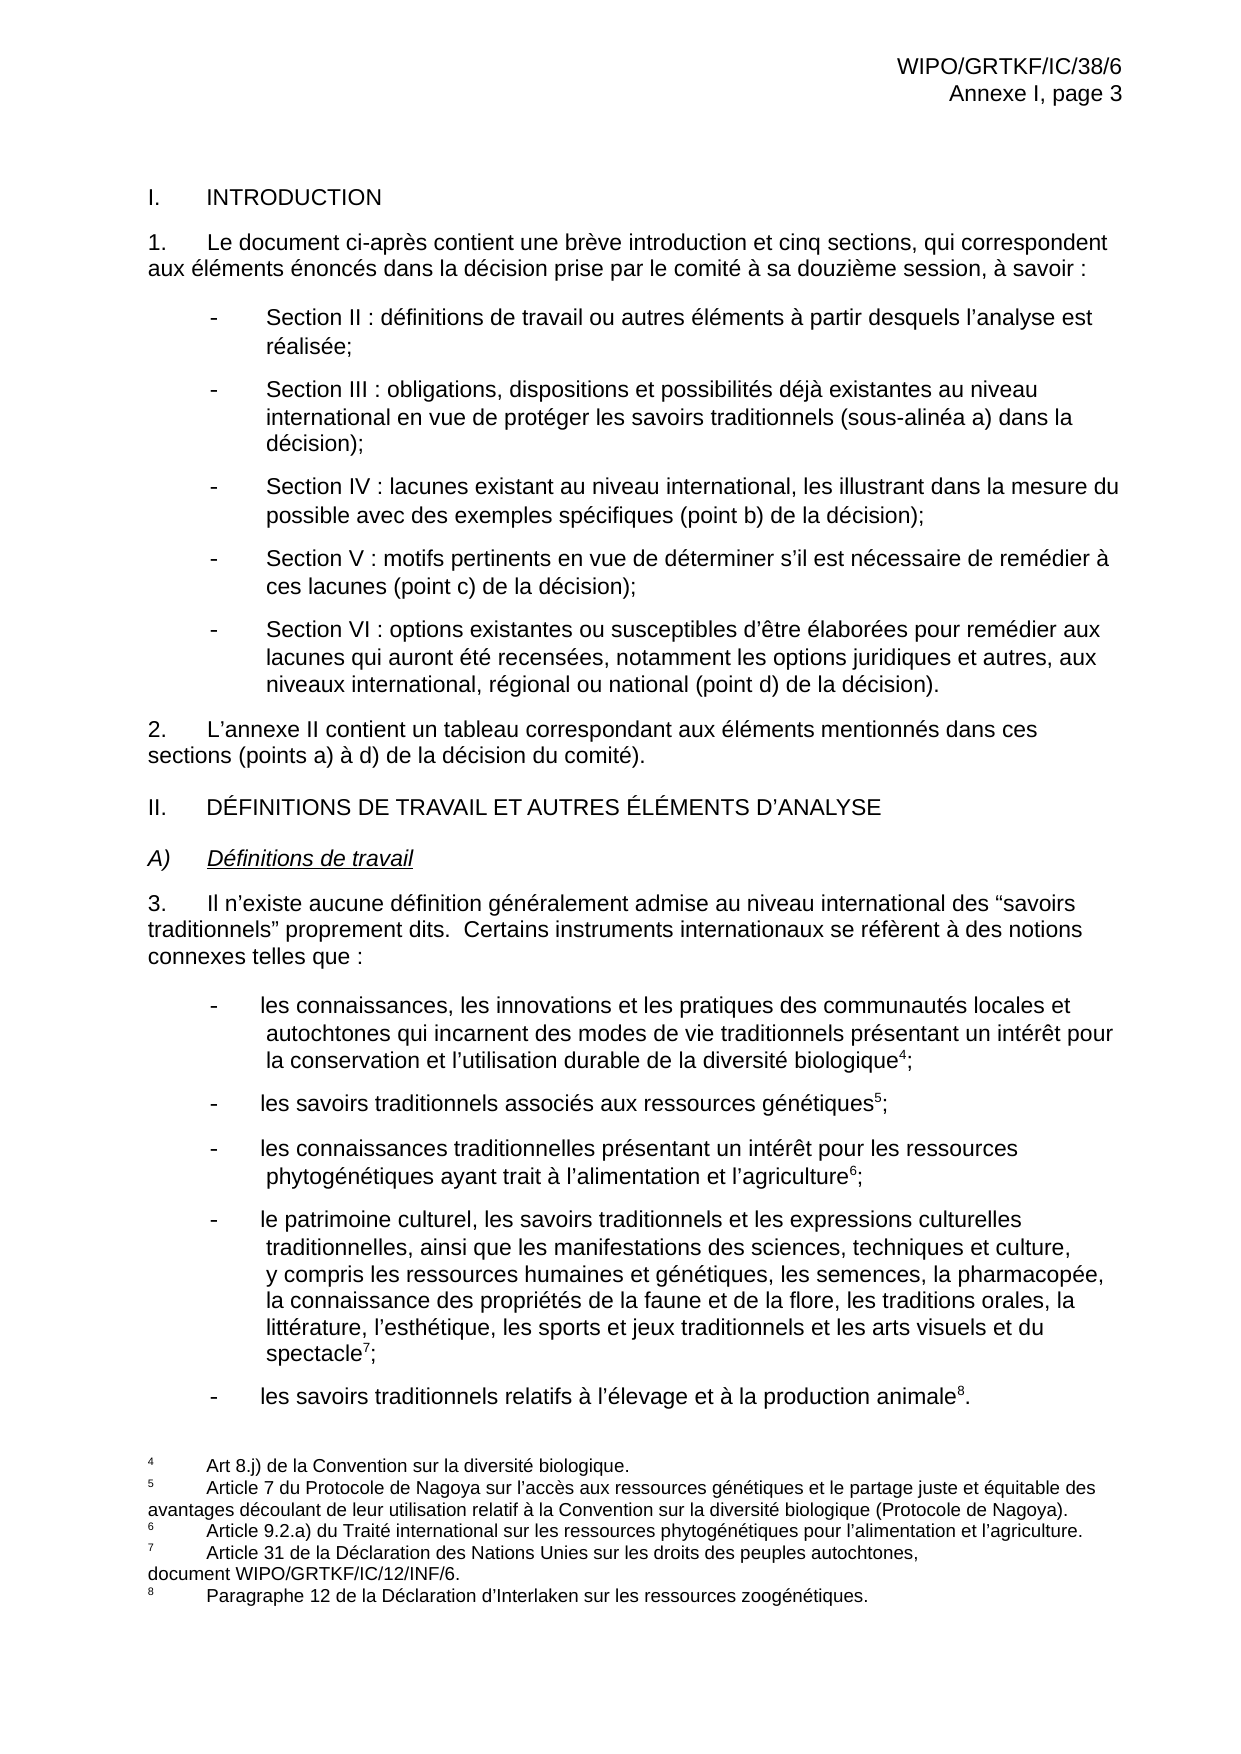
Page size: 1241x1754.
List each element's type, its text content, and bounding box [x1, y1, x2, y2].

subtitle I. INTRODUCTION [148, 183, 1122, 210]
list Section IV : lacunes existant au niveau international, les illustrant dans la mesure du possible avec des exemples spécifiques (point b) de la décision); [207, 473, 1122, 528]
list les savoirs traditionnels associés aux ressources génétiques; [207, 1090, 1122, 1118]
text L’annexe II contient un tableau correspondant aux éléments mentionnés dans ces sections (points a) à d) de la décision du comité). [148, 716, 1122, 768]
list les savoirs traditionnels relatifs à l’élevage et à la production animale. [207, 1383, 1122, 1411]
subtitle Définitions de travail [148, 845, 1122, 871]
list Section V : motifs pertinents en vue de déterminer s’il est nécessaire de remédier à ces lacunes (point c) de la décision); [207, 545, 1122, 599]
subtitle II. DÉFINITIONS DE TRAVAIL ET AUTRES ÉLÉMENTS D’ANALYSE [148, 793, 1122, 820]
list Section II : définitions de travail ou autres éléments à partir desquels l’analyse est réalisée; [207, 304, 1122, 359]
list le patrimoine culturel, les savoirs traditionnels et les expressions culturelles traditionnelles, ainsi que les manifestations des sciences, techniques et culture, y compris les ressources humaines et génétiques, les semences, la pharmacopée, la connaissance des propriétés de la faune et de la flore, les traditions orales, la littérature, l’esthétique, les sports et jeux traditionnels et les arts visuels et du spectacle; [207, 1206, 1122, 1366]
list Section VI : options existantes ou susceptibles d’être élaborées pour remédier aux lacunes qui auront été recensées, notamment les options juridiques et autres, aux niveaux international, régional ou national (point d) de la décision). [207, 616, 1122, 697]
list Le document ci-après contient une brève introduction et cinq sections, qui correspondent aux éléments énoncés dans la décision prise par le comité à sa douzième session, à savoir : [148, 229, 1122, 281]
list Section III : obligations, dispositions et possibilités déjà existantes au niveau international en vue de protéger les savoirs traditionnels (sous-alinéa a) dans la décision); [207, 376, 1122, 457]
list les connaissances, les innovations et les pratiques des communautés locales et autochtones qui incarnent des modes de vie traditionnels présentant un intérêt pour la conservation et l’utilisation durable de la diversité biologique; [207, 992, 1122, 1073]
list les connaissances traditionnelles présentant un intérêt pour les ressources phytogénétiques ayant trait à l’alimentation et l’agriculture; [207, 1135, 1122, 1189]
text Il n’existe aucune définition généralement admise au niveau international des “savoirs traditionnels” proprement dits. Certains instruments internationaux se réfèrent à des notions connexes telles que : [148, 890, 1122, 969]
